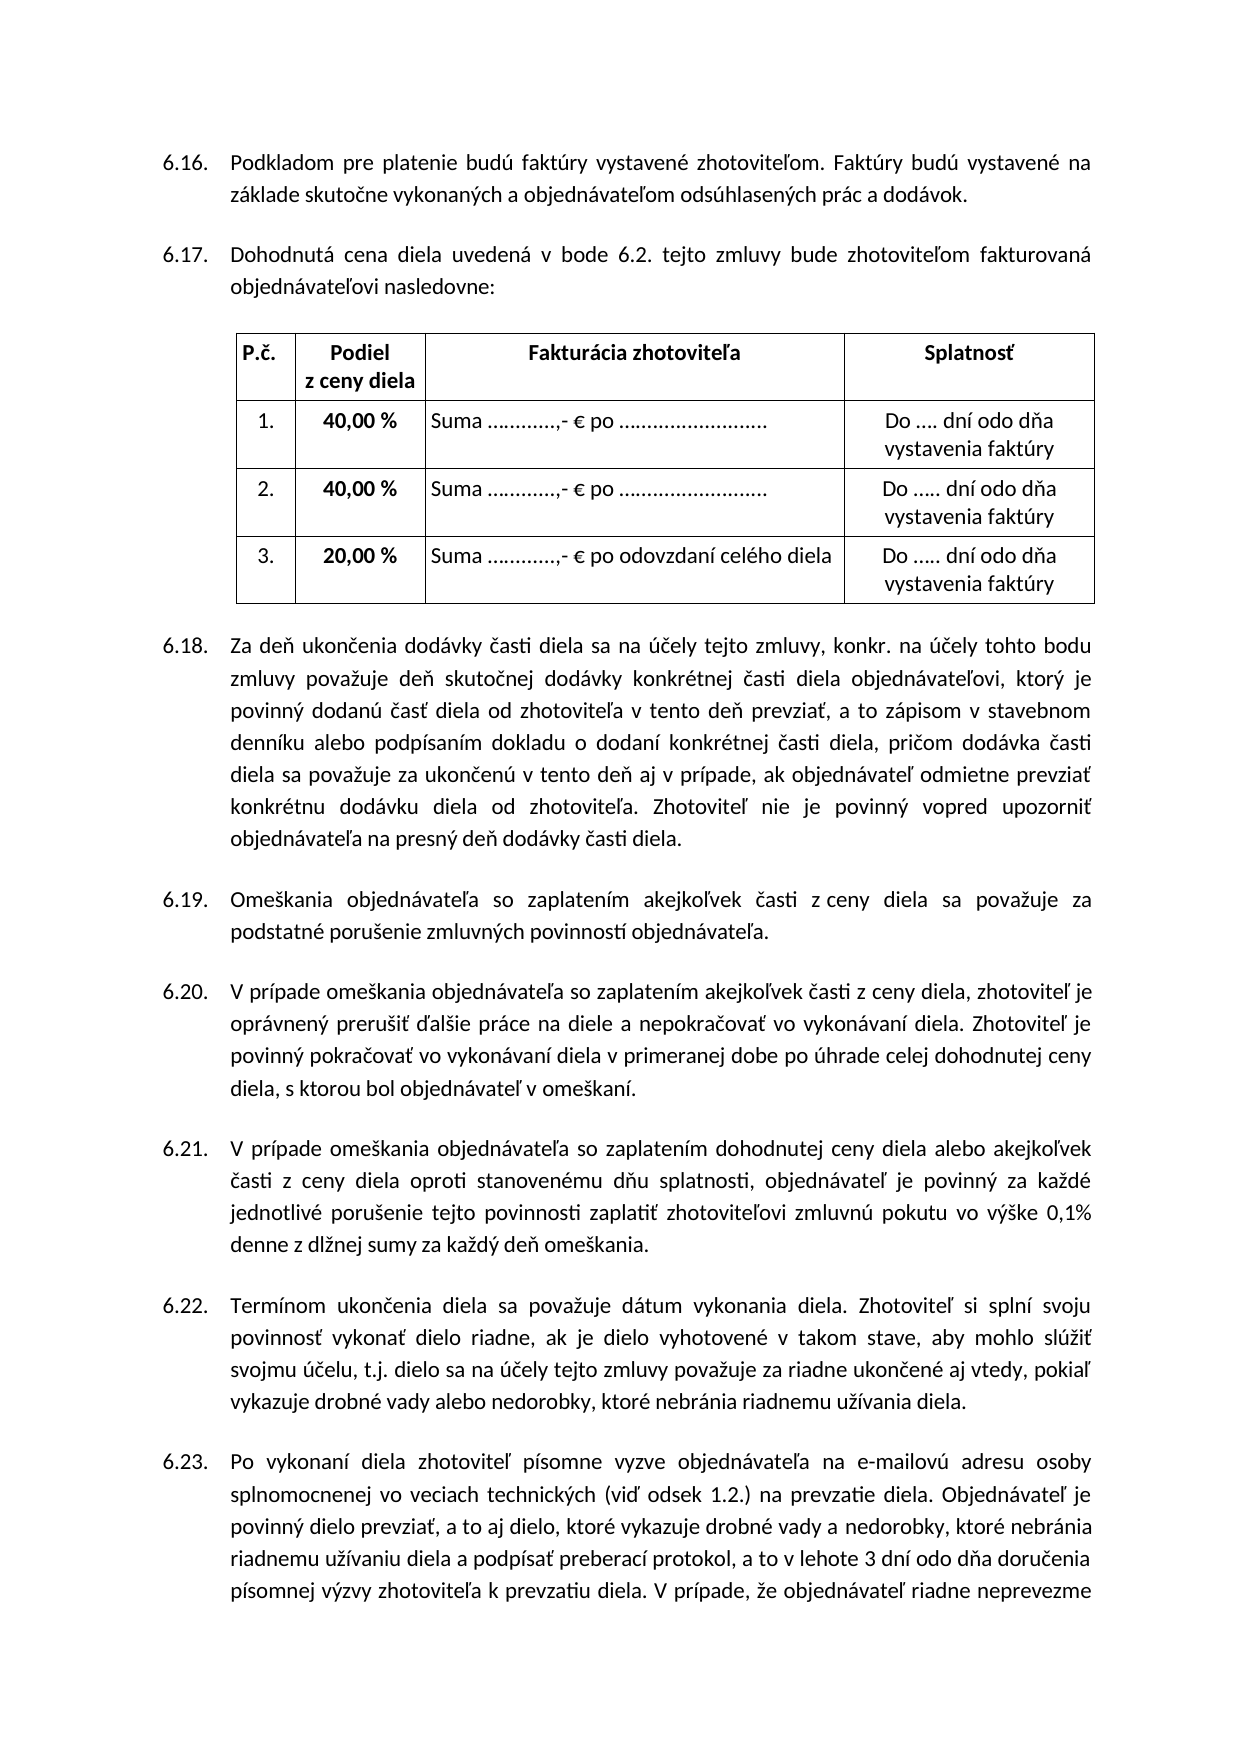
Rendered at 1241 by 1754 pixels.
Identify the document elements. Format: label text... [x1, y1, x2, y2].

list Termínom ukončenia diela sa považuje dátum vykonania diela. Zhotoviteľ si splní svoju povinnosť vykonať dielo riadne, ak je dielo vyhotovené v takom stave, aby mohlo slúžiť svojmu účelu, t.j. dielo sa na účely tejto zmluvy považuje za riadne ukončené aj vtedy, pokiaľ vykazuje drobné vady alebo nedorobky, ktoré nebránia riadnemu užívania diela. [162, 1291, 1093, 1415]
list Za deň ukončenia dodávky časti diela sa na účely tejto zmluvy, konkr. na účely tohto bodu zmluvy považuje deň skutočnej dodávky konkrétnej časti diela objednávateľovi, ktorý je povinný dodanú časť diela od zhotoviteľa v tento deň prevziať, a to zápisom v stavebnom denníku alebo podpísaním dokladu o dodaní konkrétnej časti diela, pričom dodávka časti diela sa považuje za ukončenú v tento deň aj v prípade, ak objednávateľ odmietne prevziať konkrétnu dodávku diela od zhotoviteľa. Zhotoviteľ nie je povinný vopred upozorniť objednávateľa na presný deň dodávky časti diela. [162, 631, 1093, 853]
table_cell 2. [237, 469, 295, 536]
list V prípade omeškania objednávateľa so zaplatením dohodnutej ceny diela alebo akejkoľvek časti z ceny diela oproti stanovenému dňu splatnosti, objednávateľ je povinný za každé jednotlivé porušenie tejto povinnosti zaplatiť zhotoviteľovi zmluvnú pokutu vo výške 0,1% denne z dlžnej sumy za každý deň omeškania. [162, 1134, 1093, 1258]
table_header Fakturácia zhotoviteľa [426, 334, 844, 400]
table_header Splatnosť [845, 334, 1094, 400]
list V prípade omeškania objednávateľa so zaplatením akejkoľvek časti z ceny diela, zhotoviteľ je oprávnený prerušiť ďalšie práce na diele a nepokračovať vo vykonávaní diela. Zhotoviteľ je povinný pokračovať vo vykonávaní diela v primeranej dobe po úhrade celej dohodnutej ceny diela, s ktorou bol objednávateľ v omeškaní. [162, 977, 1093, 1102]
table_cell Suma ….........,- € po …....................... [426, 401, 844, 468]
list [162, 1447, 1093, 1604]
table_cell Suma ….........,- € po …....................... [426, 469, 844, 536]
list Omeškania objednávateľa so zaplatením akejkoľvek časti z ceny diela sa považuje za podstatné porušenie zmluvných povinností objednávateľa. [162, 885, 1093, 945]
list Podkladom pre platenie budú faktúry vystavené zhotoviteľom. Faktúry budú vystavené na základe skutočne vykonaných a objednávateľom odsúhlasených prác a dodávok. [162, 148, 1093, 208]
list Dohodnutá cena diela uvedená v bode 6.2. tejto zmluvy bude zhotoviteľom fakturovaná objednávateľovi nasledovne: [162, 240, 1093, 300]
table_header Podiel z ceny diela [296, 334, 425, 400]
table_cell 20,00 % [296, 537, 425, 603]
table_cell Do ….. dní odo dňa vystavenia faktúry [845, 537, 1094, 603]
table_header P.č. [237, 334, 295, 400]
table_cell 40,00 % [296, 469, 425, 536]
table_cell 40,00 % [296, 401, 425, 468]
table_cell Suma ….........,- € po odovzdaní celého diela [426, 537, 844, 603]
table_cell 1. [237, 401, 295, 468]
table_cell 3. [237, 537, 295, 603]
table_cell Do …. dní odo dňa vystavenia faktúry [845, 401, 1094, 468]
table_cell Do ….. dní odo dňa vystavenia faktúry [845, 469, 1094, 536]
